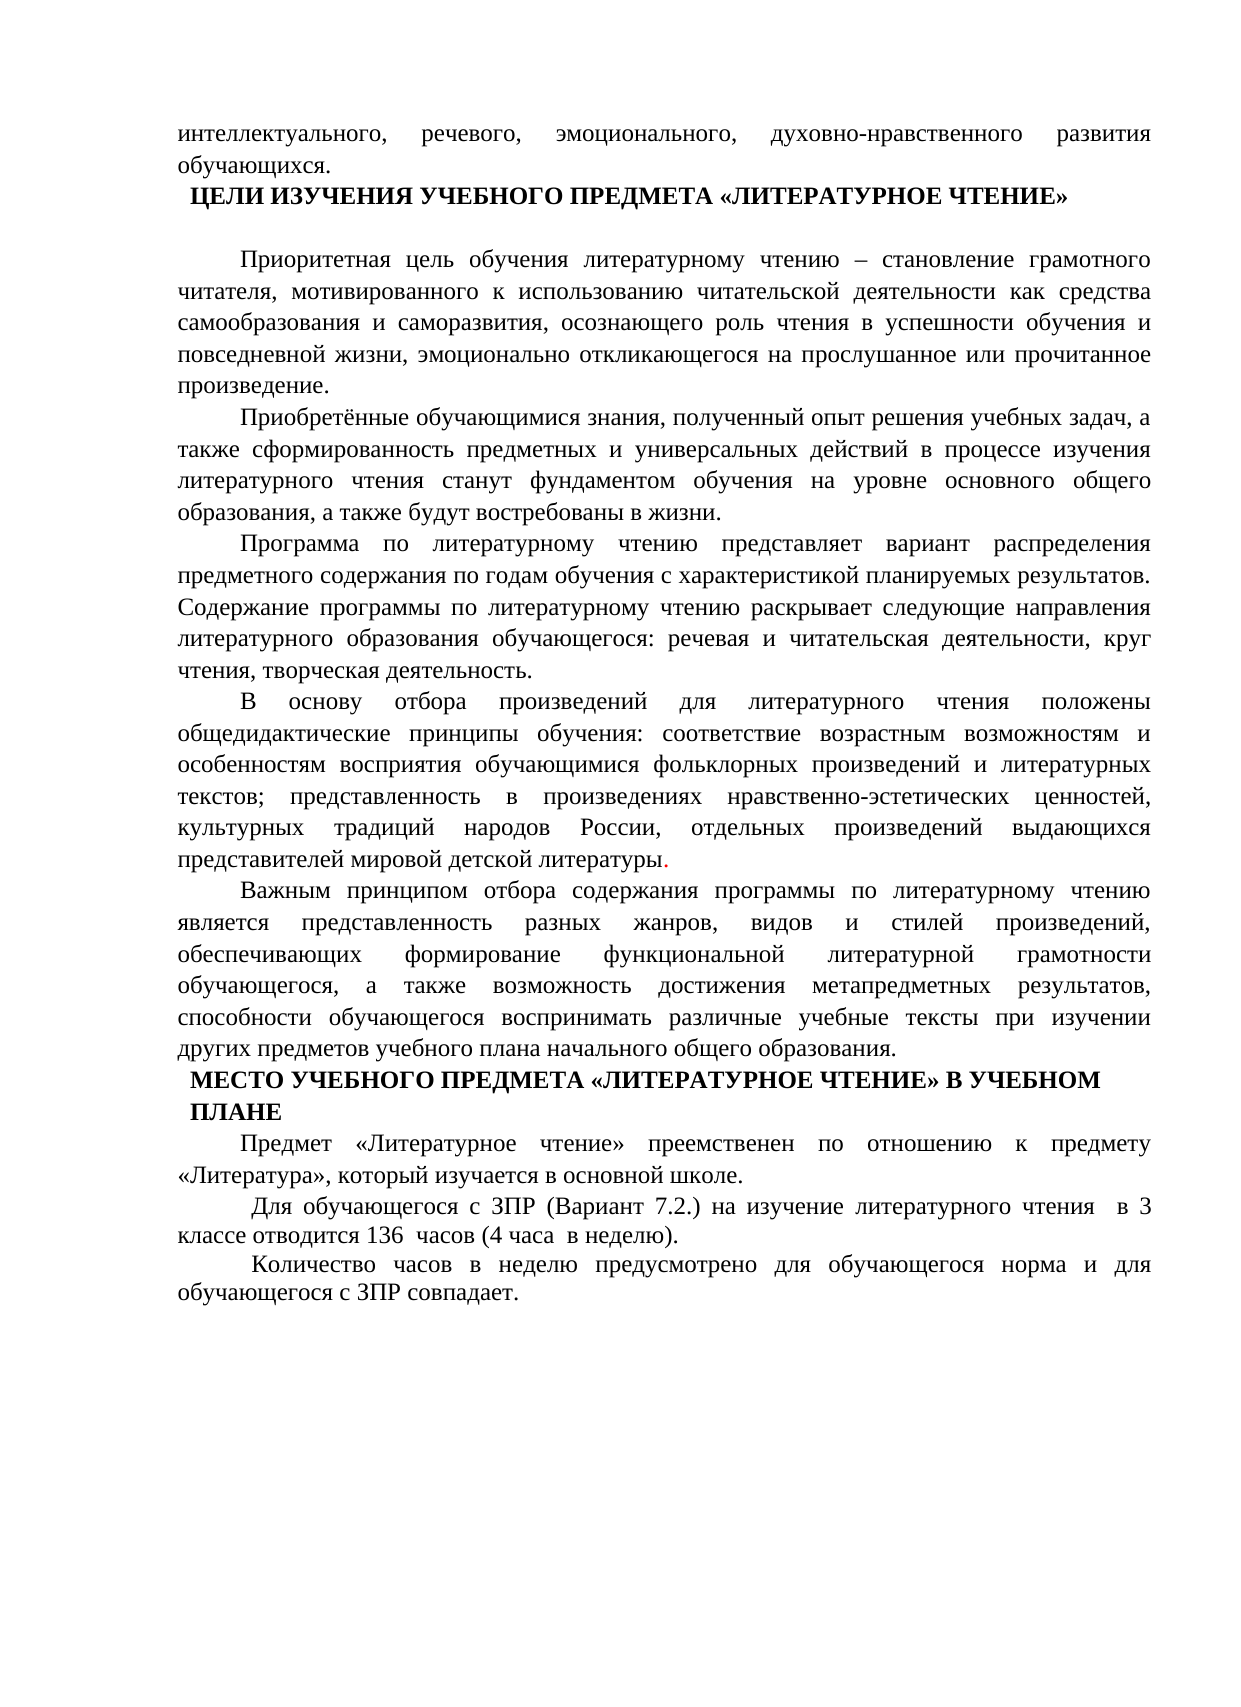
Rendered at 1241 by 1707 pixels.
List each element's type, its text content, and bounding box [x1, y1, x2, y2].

text МЕСТО УЧЕБНОГО ПРЕДМЕТА «ЛИТЕРАТУРНОЕ ЧТЕНИЕ» В УЧЕБНОМ ПЛАНЕ [190, 1065, 1152, 1125]
text Программа по литературному чтению представляет вариант распределения предметного содержания по годам обучения с характеристикой планируемых результатов. Содержание программы по литературному чтению раскрывает следующие направления литературного образования обучающегося: речевая и читательская деятельности, круг чтения, творческая деятельность. [177, 528, 1152, 683]
text Приобретённые обучающимися знания, полученный опыт решения учебных задач, а также сформированность предметных и универсальных действий в процессе изучения литературного чтения станут фундаментом обучения на уровне основного общего образования, а также будут востребованы в жизни. [177, 402, 1152, 526]
text Количество часов в неделю предусмотрено для обучающегося норма и для обучающегося с ЗПР совпадает. [140, 1249, 1152, 1306]
text Приоритетная цель обучения литературному чтению – становление грамотного читателя, мотивированного к использованию читательской деятельности как средства самообразования и саморазвития, осознающего роль чтения в успешности обучения и повседневной жизни, эмоционально откликающегося на прослушанное или прочитанное произведение. [177, 244, 1152, 399]
text Предмет «Литературное чтение» преемственен по отношению к предмету «Литература», который изучается в основной школе. [177, 1128, 1152, 1188]
text Для обучающегося с ЗПР (Вариант 7.2.) на изучение литературного чтения в 3 классе отводится 136 часов (4 часа в неделю). [140, 1191, 1152, 1249]
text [177, 118, 1152, 178]
text В основу отбора произведений для литературного чтения положены общедидактические принципы обучения: соответствие возрастным возможностям и особенностям восприятия обучающимися фольклорных произведений и литературных текстов; представленность в произведениях нравственно-эстетических ценностей, культурных традиций народов России, отдельных произведений выдающихся представителей мировой детской литературы. [177, 686, 1152, 873]
text Важным принципом отбора содержания программы по литературному чтению является представленность разных жанров, видов и стилей произведений, обеспечивающих формирование функциональной литературной грамотности обучающегося, а также возможность достижения метапредметных результатов, способности обучающегося воспринимать различные учебные тексты при изучении других предметов учебного плана начального общего образования. [177, 876, 1152, 1062]
text ЦЕЛИ ИЗУЧЕНИЯ УЧЕБНОГО ПРЕДМЕТА «ЛИТЕРАТУРНОЕ ЧТЕНИЕ» [190, 181, 1152, 210]
